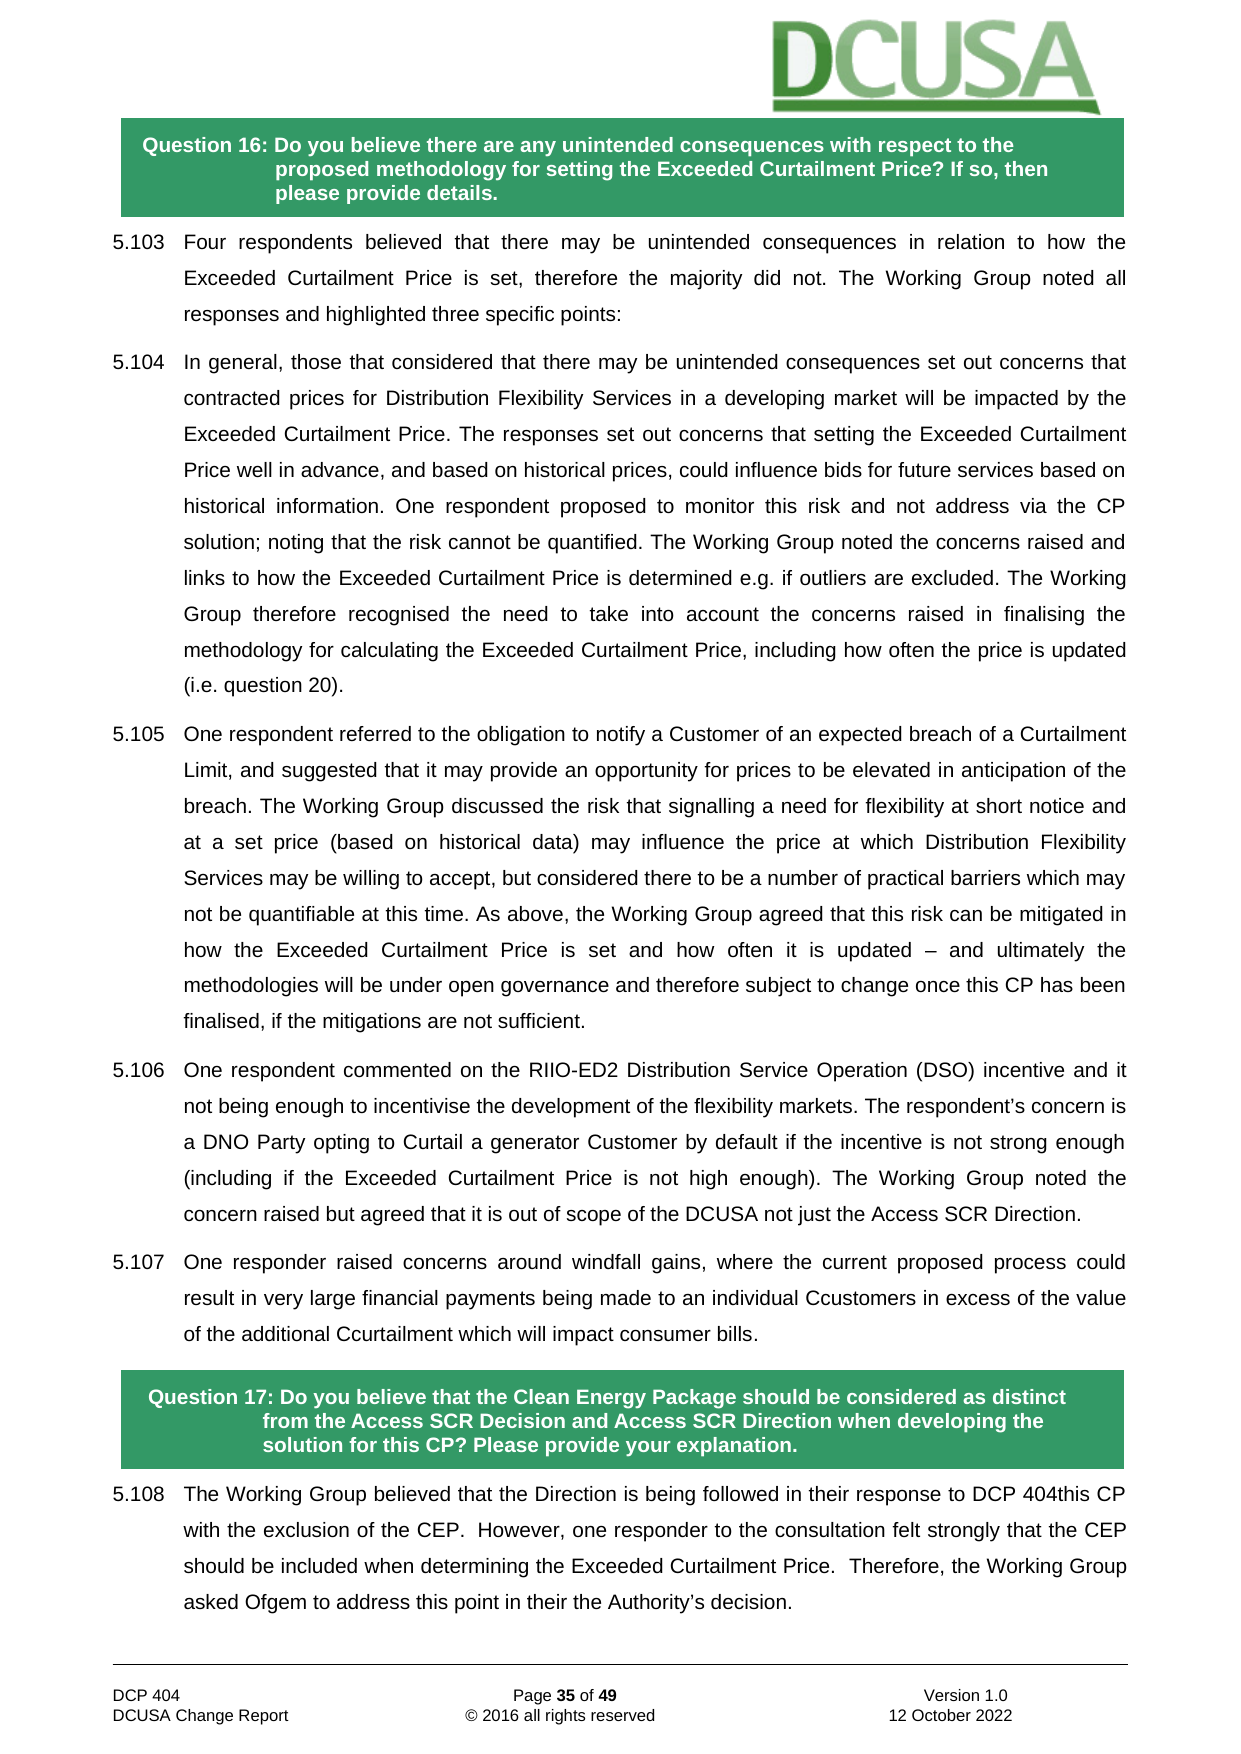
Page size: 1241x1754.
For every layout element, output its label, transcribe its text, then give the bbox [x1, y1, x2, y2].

subtitle In general, those that considered that there may be unintended consequences set out concerns that contracted prices for Distribution Flexibility Services in a developing market will be impacted by the Exceeded Curtailment Price. The responses set out concerns that setting the Exceeded Curtailment Price well in advance, and based on historical prices, could influence bids for future services based on historical information. One respondent proposed to monitor this risk and not address via the CP solution; noting that the risk cannot be quantified. The Working Group noted the concerns raised and links to how the Exceeded Curtailment Price is determined e.g. if outliers are excluded. The Working Group therefore recognised the need to take into account the concerns raised in finalising the methodology for calculating the Exceeded Curtailment Price, including how often the price is updated (i.e. question 20). [112, 350, 1128, 697]
text Question 17: Do you believe that the Clean Energy Package should be considered as distinct from the Access SCR Decision and Access SCR Direction when developing the solution for this CP? Please provide your explanation. [134, 1383, 1111, 1457]
subtitle The Working Group believed that the Direction is being followed in their response to with the exclusion of the CEP. However, one responder to the consultation felt strongly that the CEP should be included when determining the Exceeded Curtailment Price. Therefore, the Working Group ask Ofgem to address this point in decision. [112, 1482, 1128, 1613]
subtitle One responder raised concerns around windfall gains, where the current proposed process could result in very large financial payments being made to individual ustomer in excess of the value of the additional urtailment which will impact consumer bills. [112, 1250, 1128, 1346]
text Question 16: Do you believe there are any unintended consequences with respect to the proposed methodology for setting the Exceeded Curtailment Price? If so, then please provide details. [134, 131, 1111, 204]
subtitle Four respondents believed that there may be unintended consequences in relation to how the Exceeded Curtailment Price is set, therefore the majority did not. The Working Group noted all responses and highlighted three specific points: [112, 229, 1128, 325]
subtitle One respondent commented on the RIIO-ED2 Distribution Service Operation (DSO) incentive and it not being enough to incentivise the development of the flexibility markets. The respondent’s concern is a DNO Party opting to Curtail a by default if the incentive is not strong enough (including if the Exceeded Curtailment Price is not high enough). The Working Group noted the concern raised but agreed that it is out of scope of the DCUSA not just the Access SCR Direction. [112, 1058, 1128, 1225]
subtitle One respondent referred to the obligation to notify a Customer of an expected breach of a Curtailment Limit, and suggested that it may provide an opportunity for prices to be elevated in anticipation of the breach. The Working Group discussed the risk that signalling a need for flexibility at short notice and at a set price (based on historical data) may influence the price at which Distribution Flexibility Services may be willing to accept, but considered there to be a number of practical barriers which may not be quantifiable at this time. As above, the Working Group agreed that this risk can be mitigated in how the Exceeded Curtailment Price is set and how often it is updated – and ultimately the methodologies will be under open governance and therefore subject to change once this CP has been finalised, if the mitigations are not sufficient. [112, 722, 1128, 1033]
picture [744, 4, 1125, 134]
